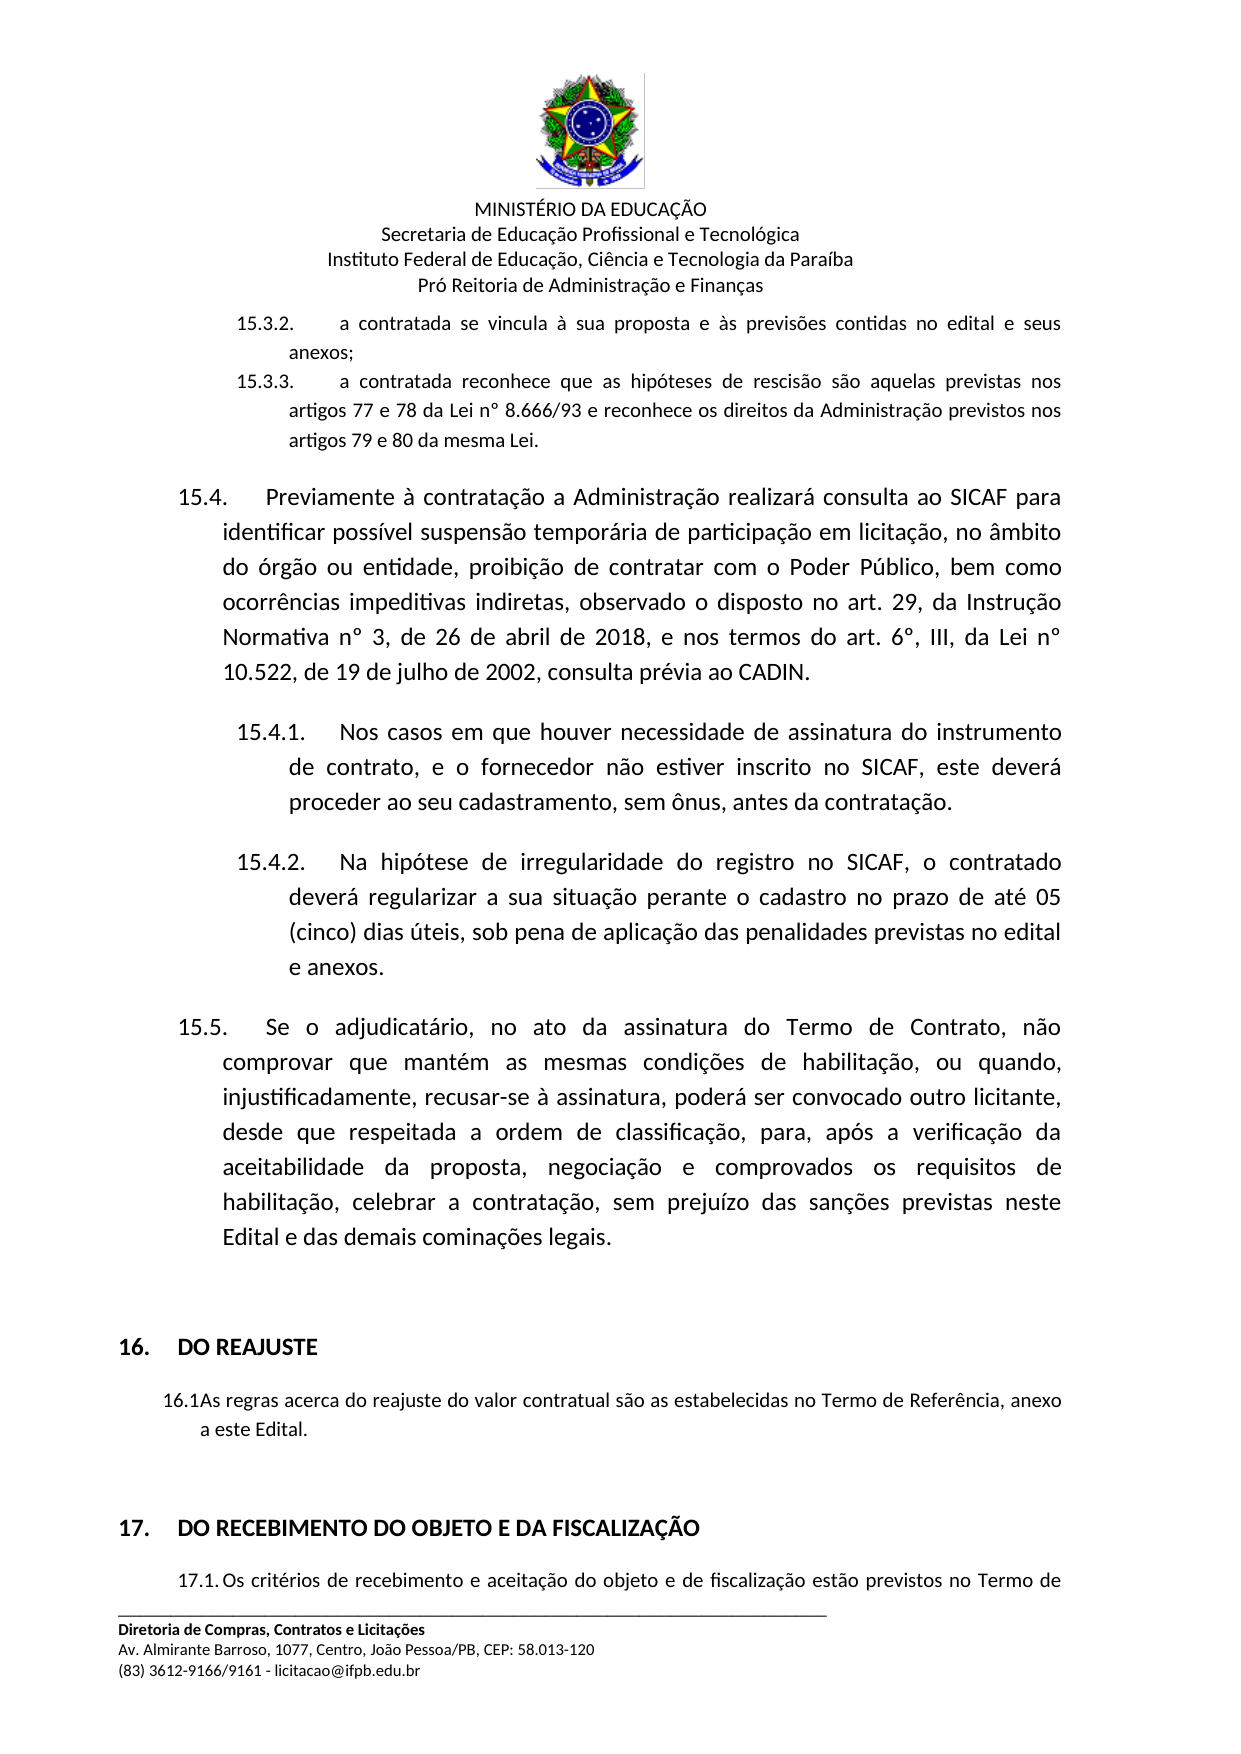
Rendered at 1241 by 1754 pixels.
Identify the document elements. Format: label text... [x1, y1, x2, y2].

list a contratada reconhece que as hipóteses de rescisão são aquelas previstas nos artigos 77 e 78 da Lei nº 8.666/93 e reconhece os direitos da Administração previstos nos artigos 79 e 80 da mesma Lei. [236, 368, 1063, 452]
list Na hipótese de irregularidade do registro no SICAF, o contratado deverá regularizar a sua situação perante o cadastro no prazo de até 05 (cinco) dias úteis, sob pena de aplicação das penalidades previstas no edital e anexos. [236, 846, 1063, 981]
list DO REAJUSTE [118, 1331, 1063, 1361]
picture [536, 73, 646, 190]
list As regras acerca do reajuste do valor contratual são as estabelecidas no Termo de Referência, anexo a este Edital. [162, 1387, 1063, 1441]
list Nos casos em que houver necessidade de assinatura do instrumento de contrato, e o fornecedor não estiver inscrito no SICAF, este deverá proceder ao seu cadastramento, sem ônus, antes da contratação. [236, 716, 1063, 816]
list DO RECEBIMENTO DO OBJETO E DA FISCALIZAÇÃO [118, 1512, 1063, 1542]
list a contratada se vincula à sua proposta e às previsões contidas no edital e seus anexos; [236, 310, 1063, 365]
list Previamente à contratação a Administração realizará consulta ao SICAF para identificar possível suspensão temporária de participação em licitação, no âmbito do órgão ou entidade, proibição de contratar com o Poder Público, bem como ocorrências impeditivas indiretas, observado o disposto no art. 29, da Instrução Normativa nº 3, de 26 de abril de 2018, e nos termos do art. 6º, III, da Lei nº 10.522, de 19 de julho de 2002, consulta prévia ao CADIN. [177, 481, 1063, 686]
list Se o adjudicatário, no ato da assinatura do Termo de Contrato, não comprovar que mantém as mesmas condições de habilitação, ou quando, injustificadamente, recusar-se à assinatura, poderá ser convocado outro licitante, desde que respeitada a ordem de classificação, para, após a verificação da aceitabilidade da proposta, negociação e comprovados os requisitos de habilitação, celebrar a contratação, sem prejuízo das sanções previstas neste Edital e das demais cominações legais. [177, 1011, 1063, 1251]
list Os critérios de recebimento e aceitação do objeto e de fiscalização estão previstos no Termo de Referência. [177, 1568, 1063, 1593]
